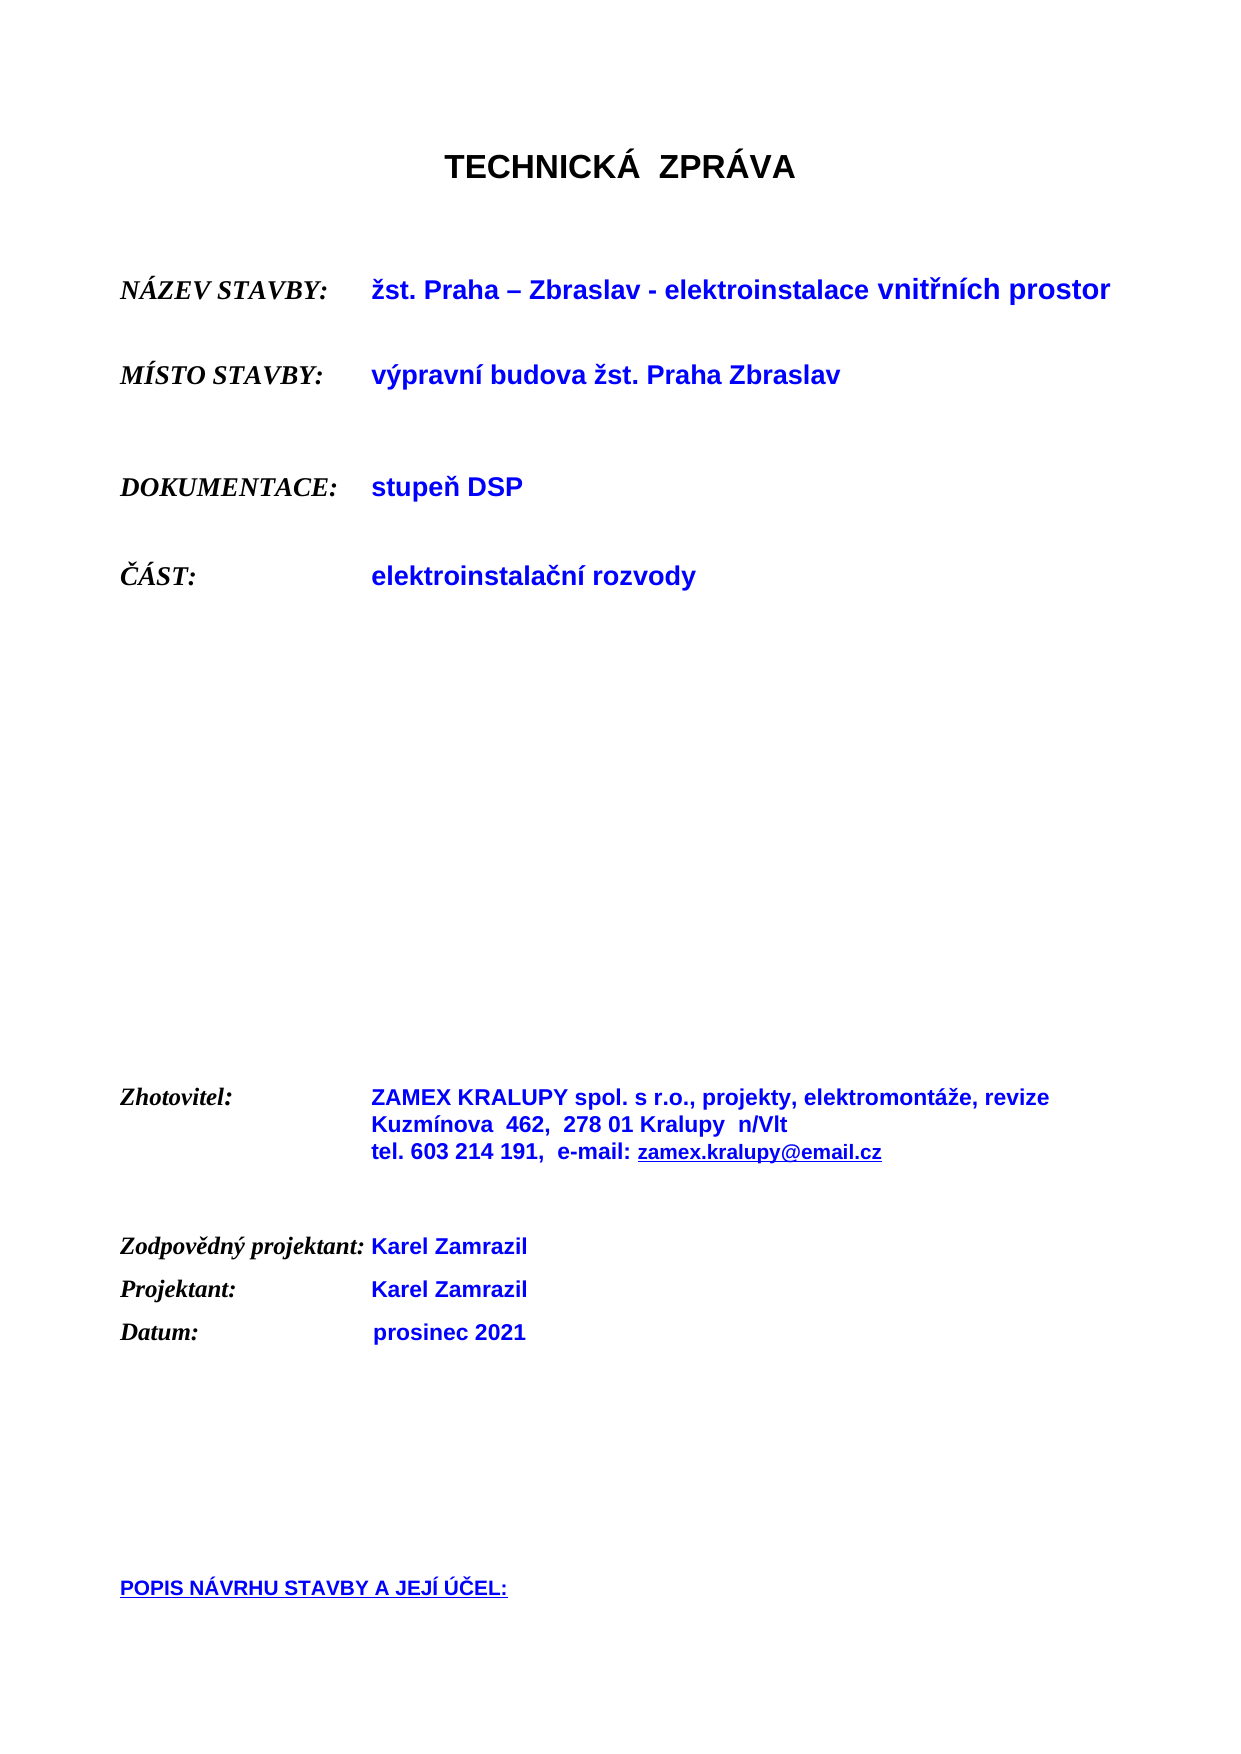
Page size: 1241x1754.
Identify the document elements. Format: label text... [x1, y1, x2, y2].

text Projektant: Karel Zamrazil [120, 1274, 1120, 1303]
text ČÁST: elektroinstalační rozvody [120, 560, 1120, 591]
text tel. 603 214 191, e-mail: zamex.kralupy@email.cz [371, 1138, 1120, 1164]
text MÍSTO STAVBY: výpravní budova žst. Praha Zbraslav [120, 359, 1120, 390]
text DOKUMENTACE: stupeň DSP [120, 471, 1120, 503]
text Zhotovitel: ZAMEX KRALUPY spol. s r.o., projekty, elektromontáže, revize [120, 1080, 1120, 1111]
text NÁZEV STAVBY: žst. Praha – Zbraslav - elektroinstalace vnitřních prostor [120, 272, 1120, 306]
text Zodpovědný projektant: Karel Zamrazil [120, 1231, 1120, 1260]
text POPIS NÁVRHU STAVBY A JEJÍ ÚČEL: [120, 1576, 1120, 1600]
text Kuzmínova 462, 278 01 Kralupy n/Vlt [371, 1111, 1120, 1138]
text Datum: prosinec 2021 [120, 1317, 1120, 1346]
